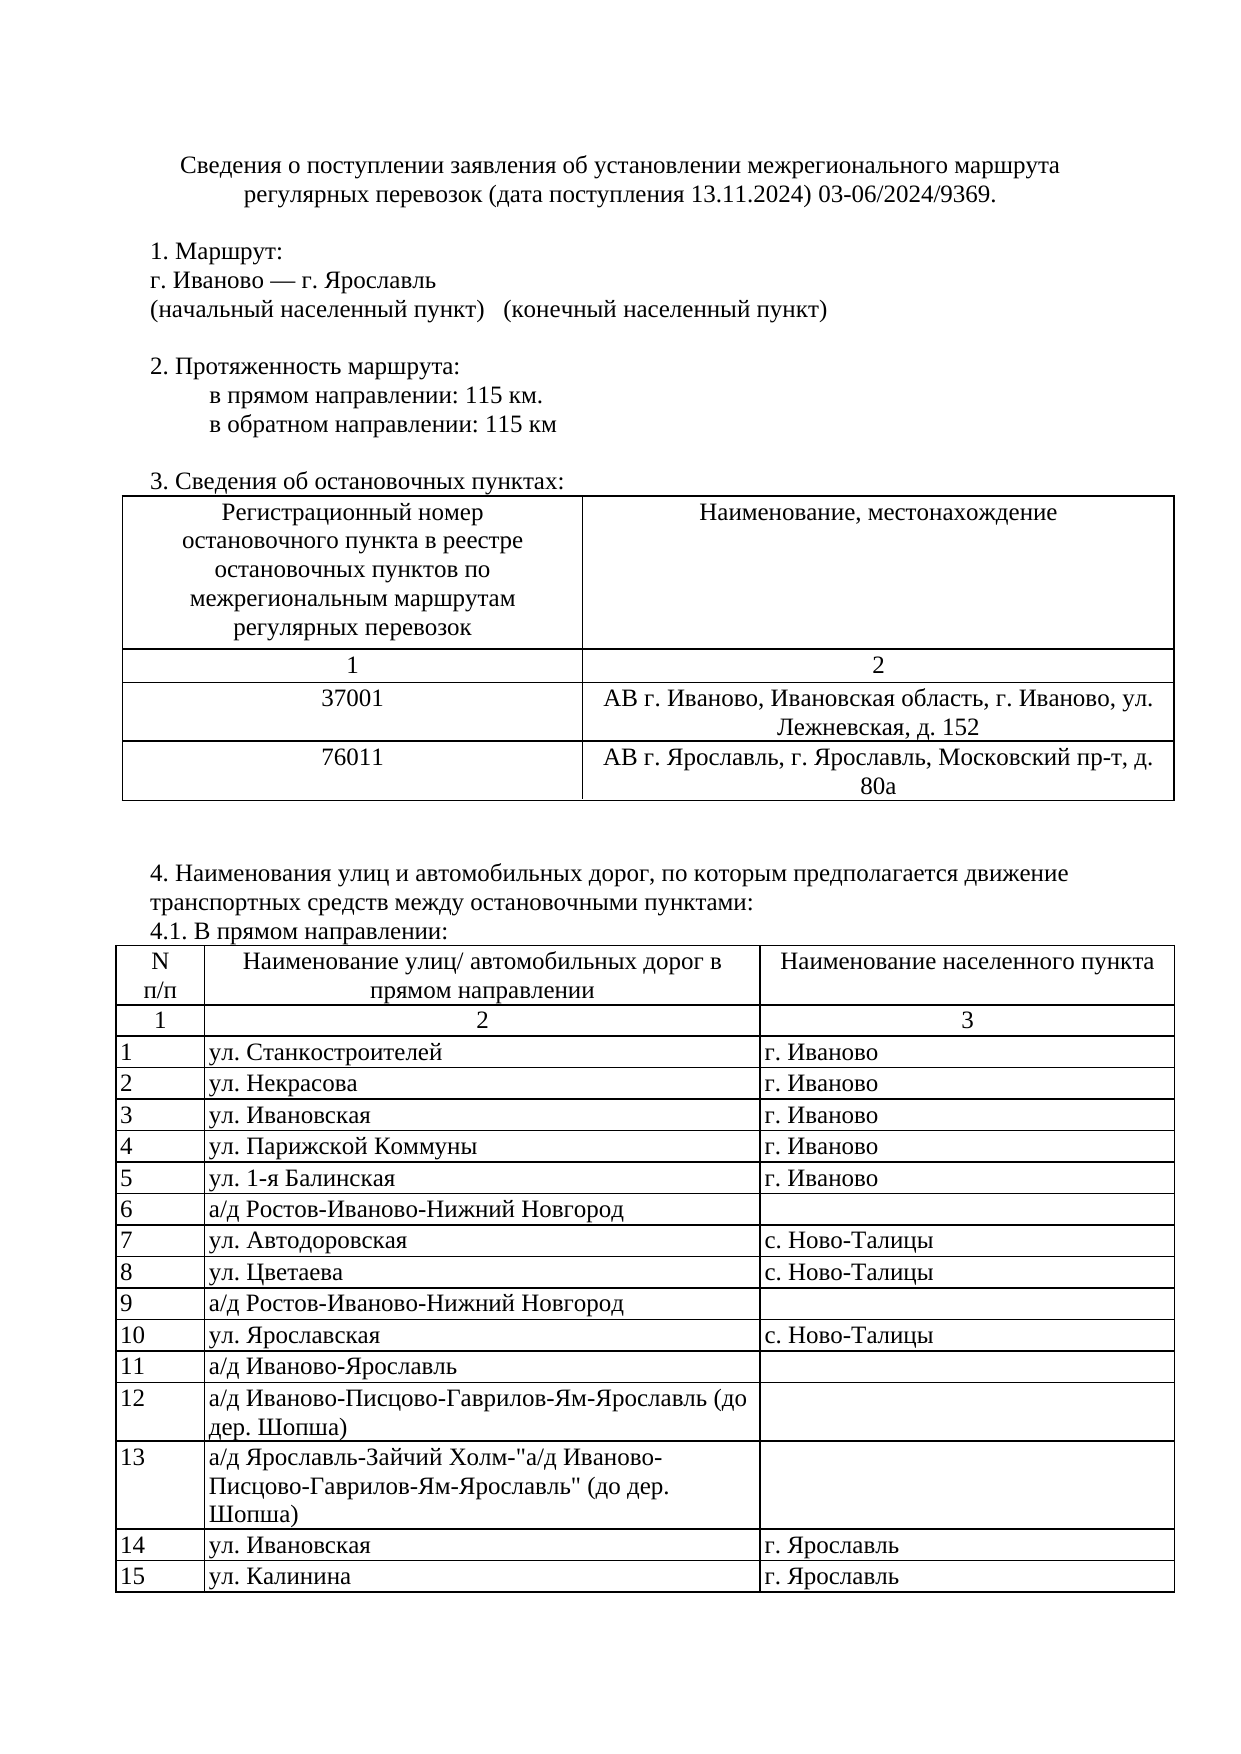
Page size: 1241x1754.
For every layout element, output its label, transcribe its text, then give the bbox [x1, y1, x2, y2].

table_cell с. Ново-Талицы [761, 1226, 1174, 1256]
table_cell а/д Ростов-Иваново-Нижний Новгород [205, 1289, 759, 1318]
table_cell 11 [117, 1352, 204, 1381]
table_cell г. Иваново [761, 1131, 1174, 1161]
table_cell [761, 1289, 1174, 1318]
table_cell г. Ярославль [761, 1561, 1174, 1591]
table_cell 2 [583, 650, 1173, 681]
table_header N п/п [117, 946, 204, 1004]
table_cell а/д Иваново-Ярославль [205, 1352, 759, 1381]
text в обратном направлении: 115 км [150, 409, 1090, 437]
table_cell [761, 1352, 1174, 1381]
table_cell 14 [117, 1530, 204, 1560]
table_cell 1 [117, 1037, 204, 1067]
table_cell г. Ярославль [761, 1530, 1174, 1560]
table_cell ул. Парижской Коммуны [205, 1131, 759, 1161]
table_cell ул. Автодоровская [205, 1226, 759, 1256]
table_cell с. Ново-Талицы [761, 1320, 1174, 1350]
table_cell г. Иваново [761, 1037, 1174, 1067]
table_cell 10 [117, 1320, 204, 1350]
table_cell 8 [117, 1257, 204, 1287]
table_cell [761, 1442, 1174, 1528]
text 4.1. В прямом направлении: [150, 916, 1090, 945]
table_header Регистрационный номер остановочного пункта в реестре остановочных пунктов по межрегиональным маршрутам регулярных перевозок [123, 497, 582, 648]
table_cell 1 [117, 1006, 204, 1035]
table_cell с. Ново-Талицы [761, 1257, 1174, 1287]
table_cell г. Иваново [761, 1068, 1174, 1098]
table_cell 2 [117, 1068, 204, 1098]
table_cell ул. 1-я Балинская [205, 1163, 759, 1193]
table_cell 5 [117, 1163, 204, 1193]
table_cell 7 [117, 1226, 204, 1256]
table_cell 3 [761, 1006, 1174, 1035]
table_cell 4 [117, 1131, 204, 1161]
table_cell а/д Ярославль-Зайчий Холм-"а/д Иваново-Писцово-Гаврилов-Ям-Ярославль" (до дер. Шопша) [205, 1442, 759, 1528]
table_cell ул. Ивановская [205, 1100, 759, 1130]
text (начальный населенный пункт) (конечный населенный пункт) [150, 294, 1090, 322]
table_cell ул. Некрасова [205, 1068, 759, 1098]
table_cell ул. Станкостроителей [205, 1037, 759, 1067]
table_cell ул. Ярославская [205, 1320, 759, 1350]
table_cell 13 [117, 1442, 204, 1528]
table_cell АВ г. Ярославль, г. Ярославль, Московский пр-т, д. 80а [583, 742, 1173, 799]
text в прямом направлении: 115 км. [150, 380, 1090, 409]
text 4. Наименования улиц и автомобильных дорог, по которым предполагается движение транспортных средств между остановочными пунктами: [150, 858, 1090, 916]
table_cell 76011 [123, 742, 582, 799]
table_cell 2 [205, 1006, 759, 1035]
table_cell 6 [117, 1194, 204, 1224]
table_cell 15 [117, 1561, 204, 1591]
table_cell 12 [117, 1383, 204, 1440]
text 2. Протяженность маршрута: [150, 351, 1090, 380]
table_cell [761, 1194, 1174, 1224]
table_cell г. Иваново [761, 1163, 1174, 1193]
table_cell ул. Ивановская [205, 1530, 759, 1560]
text Сведения о поступлении заявления об установлении межрегионального маршрута регулярных перевозок (дата поступления 13.11.2024) 03-06/2024/9369. [150, 150, 1090, 207]
table_cell ул. Калинина [205, 1561, 759, 1591]
table_cell АВ г. Иваново, Ивановская область, г. Иваново, ул. Лежневская, д. 152 [583, 683, 1173, 740]
table_cell г. Иваново [761, 1100, 1174, 1130]
table_header Наименование, местонахождение [583, 497, 1173, 648]
table_cell ул. Цветаева [205, 1257, 759, 1287]
table_cell 3 [117, 1100, 204, 1130]
table_header Наименование улиц/ автомобильных дорог в прямом направлении [205, 946, 759, 1004]
table_cell 1 [123, 650, 582, 681]
table_cell 9 [117, 1289, 204, 1318]
text 3. Сведения об остановочных пунктах: [150, 466, 1090, 495]
table_cell 37001 [123, 683, 582, 740]
table_cell а/д Ростов-Иваново-Нижний Новгород [205, 1194, 759, 1224]
table_header Наименование населенного пункта [761, 946, 1174, 1004]
text 1. Маршрут: [150, 236, 1090, 265]
table_cell а/д Иваново-Писцово-Гаврилов-Ям-Ярославль (до дер. Шопша) [205, 1383, 759, 1440]
table_cell [761, 1383, 1174, 1440]
text г. Иваново — г. Ярославль [150, 265, 1090, 294]
